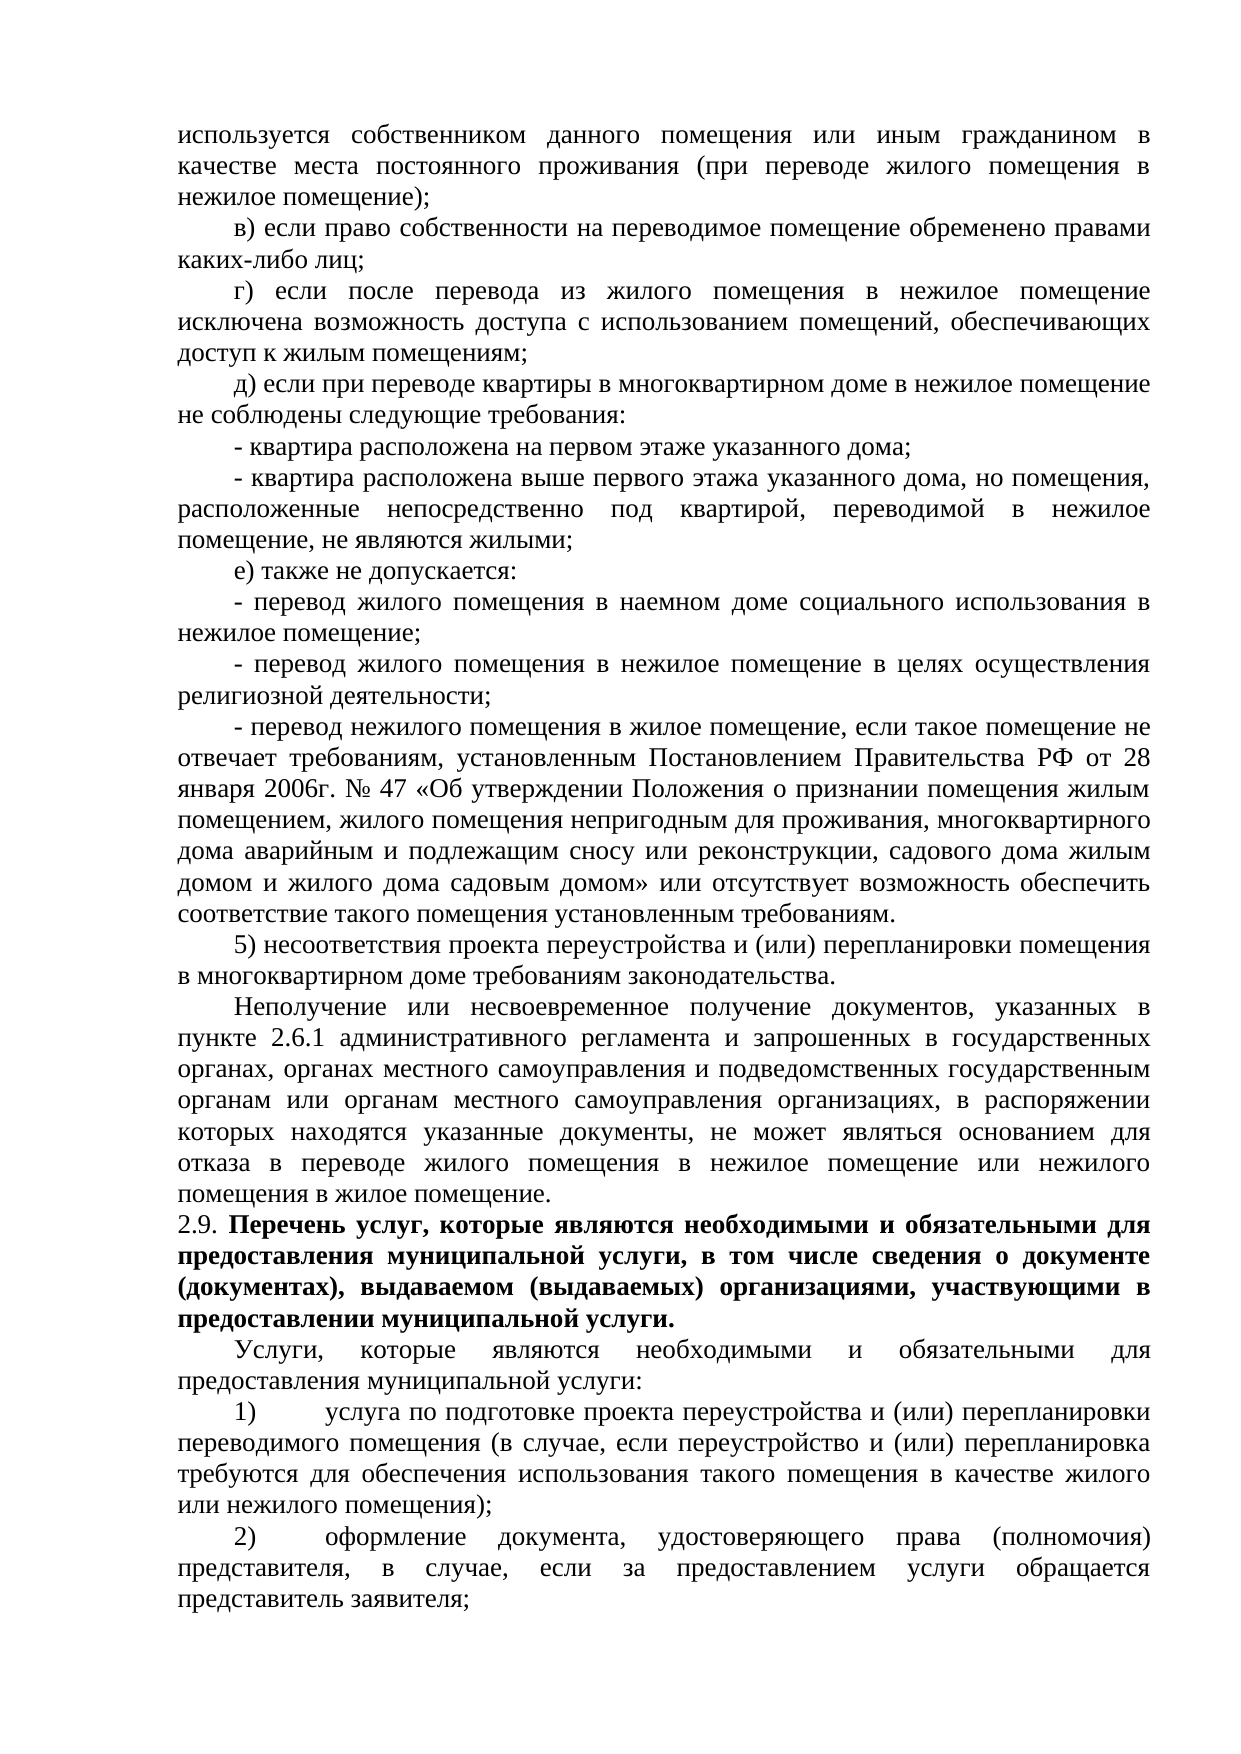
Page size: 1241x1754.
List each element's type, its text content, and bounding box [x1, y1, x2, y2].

text - перевод жилого помещения в нежилое помещение в целях осуществления религиозной деятельности; [177, 648, 1152, 710]
text - квартира расположена выше первого этажа указанного дома, но помещения, расположенные непосредственно под квартирой, переводимой в нежилое помещение, не являются жилыми; [177, 461, 1152, 554]
text Неполучение или несвоевременное получение документов, указанных в пункте 2.6.1 административного регламента и запрошенных в государственных органах, органах местного самоуправления и подведомственных государственным органам или органам местного самоуправления организациях, в распоряжении которых находятся указанные документы, не может являться основанием для отказа в переводе жилого помещения в нежилое помещение или нежилого помещения в жилое помещение. [177, 990, 1152, 1208]
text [177, 118, 1152, 212]
text - квартира расположена на первом этаже указанного дома; [177, 429, 1152, 461]
text - перевод жилого помещения в наемном доме социального использования в нежилое помещение; [177, 585, 1152, 648]
list услуга по подготовке проекта переустройства и (или) перепланировки переводимого помещения (в случае, если переустройство и (или) перепланировка требуются для обеспечения использования такого помещения в качестве жилого или нежилого помещения); [177, 1395, 1152, 1520]
text - перевод нежилого помещения в жилое помещение, если такое помещение не отвечает требованиям, установленным Постановлением Правительства РФ от 28 января 2006г. № 47 «Об утверждении Положения о признании помещения жилым помещением, жилого помещения непригодным для проживания, многоквартирного дома аварийным и подлежащим сносу или реконструкции, садового дома жилым домом и жилого дома садовым домом» или отсутствует возможность обеспечить соответствие такого помещения установленным требованиям. [177, 710, 1152, 928]
text д) если при переводе квартиры в многоквартирном доме в нежилое помещение не соблюдены следующие требования: [177, 367, 1152, 429]
text 2.9. Перечень услуг, которые являются необходимыми и обязательными для предоставления муниципальной услуги, в том числе сведения о документе (документах), выдаваемом (выдаваемых) организациями, участвующими в предоставлении муниципальной услуги. [177, 1208, 1152, 1333]
text г) если после перевода из жилого помещения в нежилое помещение исключена возможность доступа с использованием помещений, обеспечивающих доступ к жилым помещениям; [177, 274, 1152, 367]
text е) также не допускается: [177, 554, 1152, 585]
text 5) несоответствия проекта переустройства и (или) перепланировки помещения в многоквартирном доме требованиям законодательства. [177, 928, 1152, 990]
text Услуги, которые являются необходимыми и обязательными для предоставления муниципальной услуги: [177, 1333, 1152, 1395]
text в) если право собственности на переводимое помещение обременено правами каких-либо лиц; [177, 212, 1152, 274]
list оформление документа, удостоверяющего права (полномочия) представителя, в случае, если за предоставлением услуги обращается представитель заявителя; [177, 1520, 1152, 1613]
